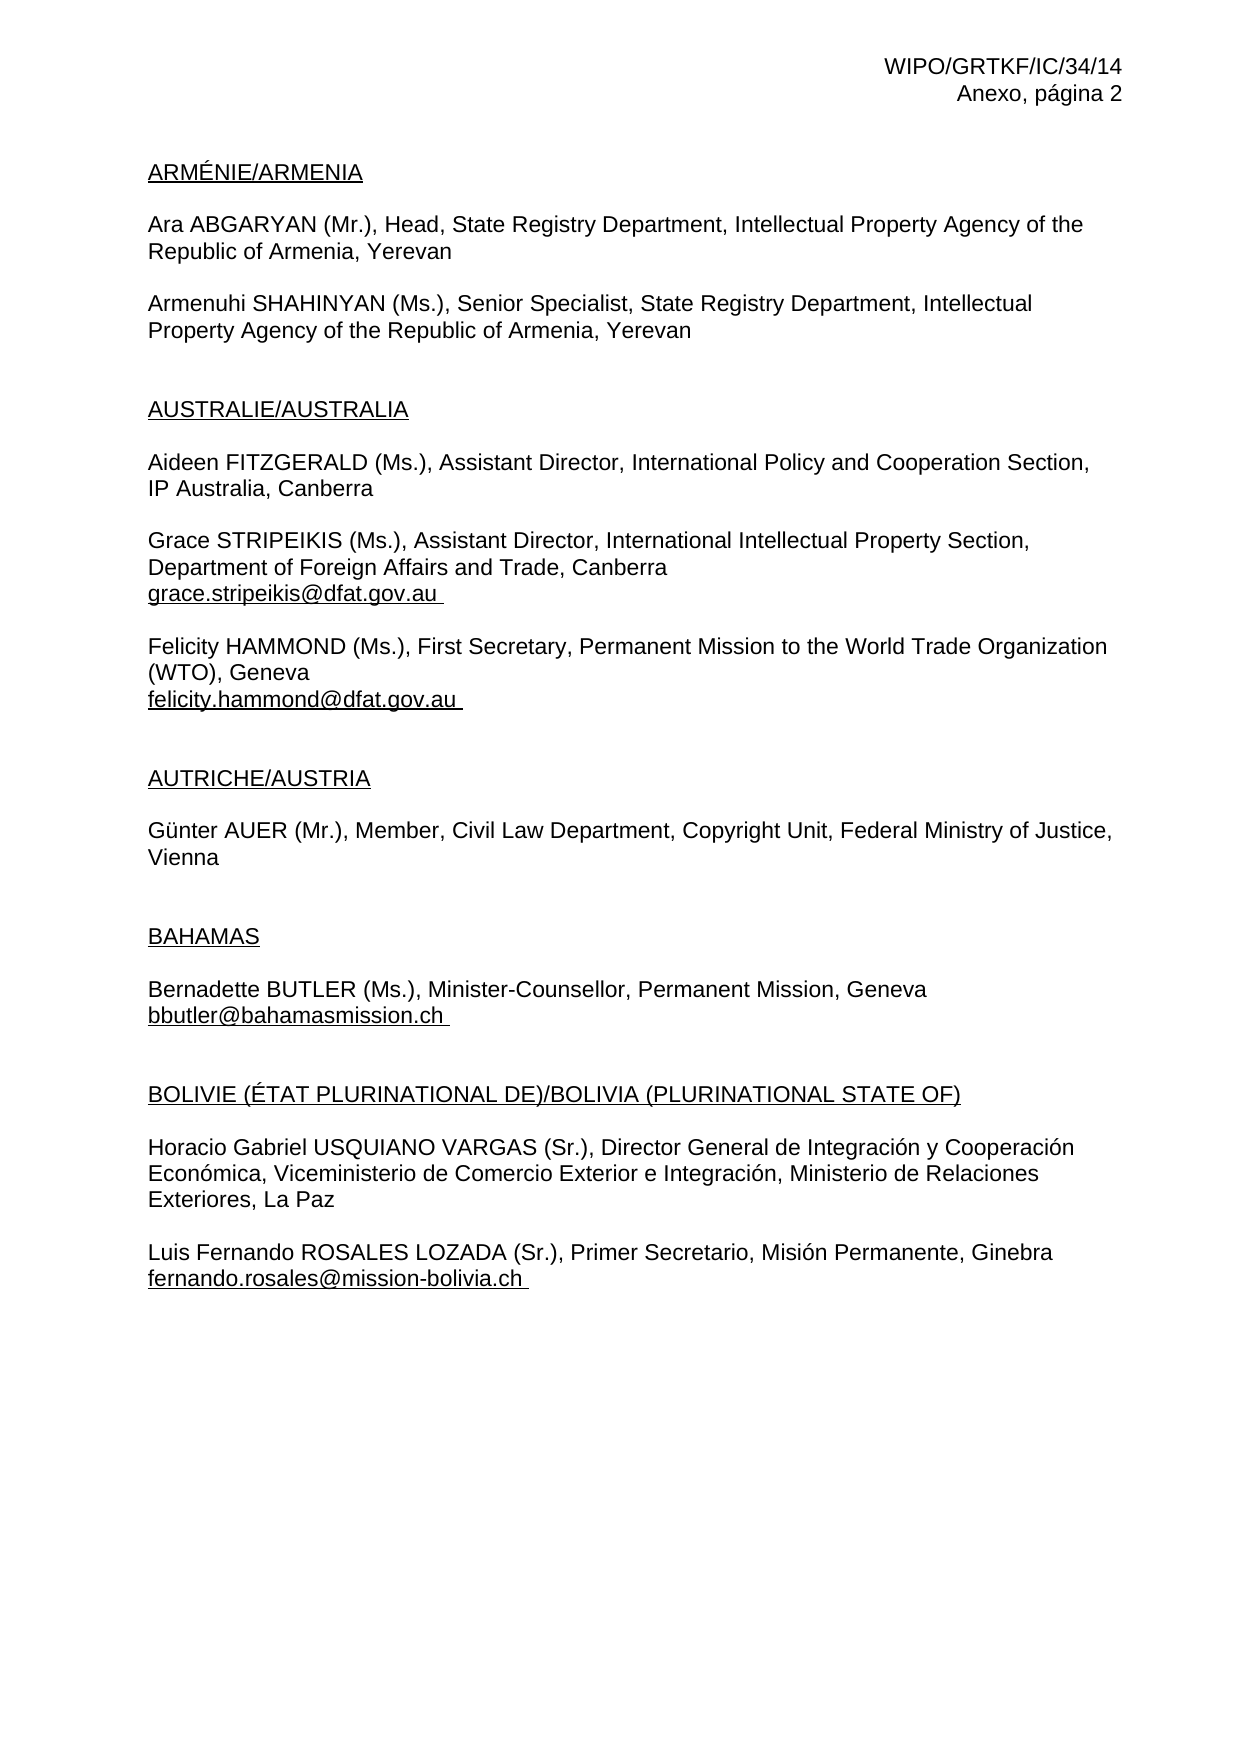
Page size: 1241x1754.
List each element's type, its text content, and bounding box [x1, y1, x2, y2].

text grace.stripeikis@dfat.gov.au [148, 580, 1122, 607]
text fernando.rosales@mission-bolivia.ch [148, 1265, 1122, 1292]
text BAHAMAS [148, 923, 1122, 949]
text bbutler@bahamasmission.ch [148, 1002, 1122, 1028]
text Horacio Gabriel USQUIANO VARGAS (Sr.), Director General de Integración y Cooperación Económica, Viceministerio de Comercio Exterior e Integración, Ministerio de Relaciones Exteriores, La Paz [148, 1134, 1122, 1213]
text Bernadette BUTLER (Ms.), Minister-Counsellor, Permanent Mission, Geneva [148, 976, 1122, 1002]
text Aideen FITZGERALD (Ms.), Assistant Director, International Policy and Cooperation Section, IP Australia, Canberra [148, 448, 1122, 501]
text ARMÉNIE/ARMENIA [148, 158, 1122, 185]
text Luis Fernando ROSALES LOZADA (Sr.), Primer Secretario, Misión Permanente, Ginebra [148, 1239, 1122, 1265]
text AUTRICHE/AUSTRIA [148, 765, 1122, 791]
text Ara ABGARYAN (Mr.), Head, State Registry Department, Intellectual Property Agency of the Republic of Armenia, Yerevan [148, 211, 1122, 264]
text felicity.hammond@dfat.gov.au [148, 686, 1122, 712]
text Günter AUER (Mr.), Member, Civil Law Department, Copyright Unit, Federal Ministry of Justice, Vienna [148, 817, 1122, 870]
text AUSTRALIE/AUSTRALIA [148, 396, 1122, 422]
text Felicity HAMMOND (Ms.), First Secretary, Permanent Mission to the World Trade Organization (WTO), Geneva [148, 633, 1122, 686]
text Armenuhi SHAHINYAN (Ms.), Senior Specialist, State Registry Department, Intellectual Property Agency of the Republic of Armenia, Yerevan [148, 290, 1122, 343]
text BOLIVIE (ÉTAT PLURINATIONAL DE)/BOLIVIA (PLURINATIONAL STATE OF) [148, 1081, 1122, 1107]
text Grace STRIPEIKIS (Ms.), Assistant Director, International Intellectual Property Section, Department of Foreign Affairs and Trade, Canberra [148, 527, 1122, 580]
